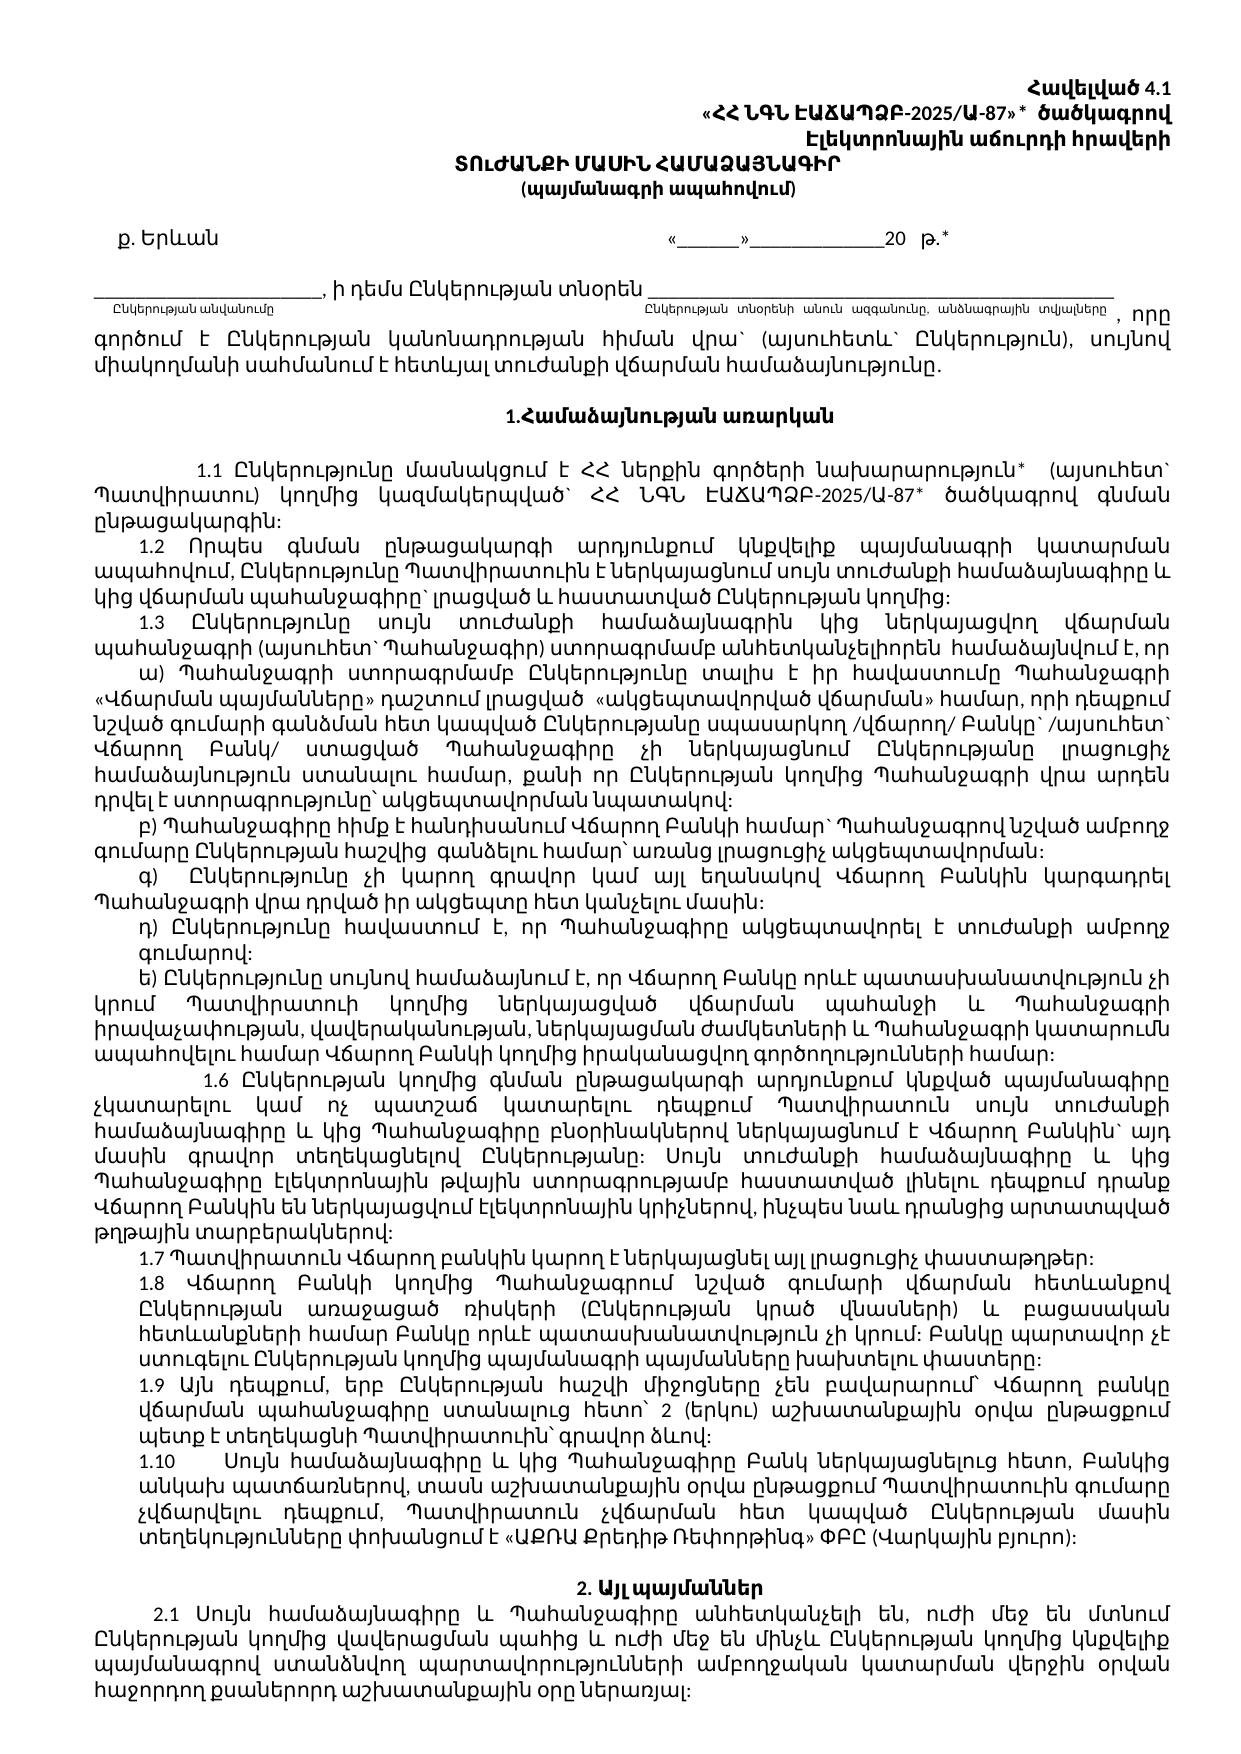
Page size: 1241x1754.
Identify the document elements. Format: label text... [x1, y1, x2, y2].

text 1.Համաձայնության առարկան [169, 403, 1171, 428]
text 1.8 Վճարող Բանկի կողմից Պահանջագրում նշված գումարի վճարման հետևանքով Ընկերության առաջացած ռիսկերի (Ընկերության կրած վնասների) և բացասական հետևանքների համար Բանկը որևէ պատասխանատվություն չի կրում: Բանկը պարտավոր չէ ստուգելու Ընկերության կողմից պայմանագրի պայմանները խախտելու փաստերը: [138, 1270, 1171, 1372]
text 1.6 Ընկերության կողմից գնման ընթացակարգի արդյունքում կնքված պայմանագիրը չկատարելու կամ ոչ պատշաճ կատարելու դեպքում Պատվիրատուն սույն տուժանքի համաձայնագիրը և կից Պահանջագիրը բնօրինակներով ներկայացնում է Վճարող Բանկին` այդ մասին գրավոր տեղեկացնելով Ընկերությանը: Սույն տուժանքի համաձայնագիրը և կից Պահանջագիրը էլեկտրոնային թվային ստորագրությամբ հաստատված լինելու դեպքում դրանք Վճարող Բանկին են ներկայացվում էլեկտրոնային կրիչներով, ինչպես նաև դրանցից արտատպված թղթային տարբերակներով: [94, 1067, 1171, 1245]
text բ) Պահանջագիրը հիմք է հանդիսանում Վճարող Բանկի համար` Պահանջագրով նշված ամբողջ գումարը Ընկերության հաշվից գանձելու համար՝ առանց լրացուցիչ ակցեպտավորման: [94, 813, 1171, 864]
text 2.1 Սույն համաձայնագիրը և Պահանջագիրը անհետկանչելի են, ուժի մեջ են մտնում Ընկերության կողմից վավերացման պահից և ուժի մեջ են մինչև Ընկերության կողմից կնքվելիք պայմանագրով ստանձնվող պարտավորությունների ամբողջական կատարման վերջին օրվան հաջորդող քսաներորդ աշխատանքային օրը ներառյալ: [94, 1601, 1171, 1702]
text գ) Ընկերությունը չի կարող գրավոր կամ այլ եղանակով Վճարող Բանկին կարգադրել Պահանջագրի վրա դրված իր ակցեպտը հետ կանչելու մասին: [94, 864, 1171, 914]
text 1.9 Այն դեպքում, երբ Ընկերության հաշվի միջոցները չեն բավարարում՝ Վճարող բանկը վճարման պահանջագիրը ստանալուց հետո՝ 2 (երկու) աշխատանքային օրվա ընթացքում պետք է տեղեկացնի Պատվիրատուին՝ գրավոր ձևով: [138, 1372, 1171, 1448]
text Հավելված 4.1 [94, 75, 1171, 100]
text «ՀՀ ՆԳՆ ԷԱՃԱՊՁԲ-2025/Ա-87»* ծածկագրով [94, 100, 1171, 126]
text ք. Երևան «______»_____________20 թ.* [94, 225, 1171, 250]
text Ընկերության անվանումը Ընկերության տնօրենի անուն ազգանունը, անձնագրային տվյալները , որը գործում է Ընկերության կանոնադրության հիման վրա` (այսուհետև` Ընկերություն), սույնով միակողմանի սահմանում է հետևյալ տուժանքի վճարման համաձայնությունը. [94, 301, 1171, 377]
text ______________________, ի դեմս Ընկերության տնօրեն _____________________________________________ [94, 276, 1171, 301]
text ՏՈւԺԱՆՔԻ ՄԱՍԻՆ ՀԱՄԱՁԱՅՆԱԳԻՐ [94, 151, 1171, 177]
text ե) Ընկերությունը սույնով համաձայնում է, որ Վճարող Բանկը որևէ պատասխանատվություն չի կրում Պատվիրատուի կողմից ներկայացված վճարման պահանջի և Պահանջագրի իրավաչափության, վավերականության, ներկայացման ժամկետների և Պահանջագրի կատարումն ապահովելու համար Վճարող Բանկի կողմից իրականացվող գործողությունների համար: [94, 965, 1171, 1067]
text 1.10 Սույն համաձայնագիրը և կից Պահանջագիրը Բանկ ներկայացնելուց հետո, Բանկից անկախ պատճառներով, տասն աշխատանքային օրվա ընթացքում Պատվիրատուին գումարը չվճարվելու դեպքում, Պատվիրատուն չվճարման հետ կապված Ընկերության մասին տեղեկությունները փոխանցում է «ԱՔՌԱ Քրեդիթ Ռեփորթինգ» ՓԲԸ (Վարկային բյուրո): [138, 1448, 1171, 1550]
text 1.2 Որպես գնման ընթացակարգի արդյունքում կնքվելիք պայմանագրի կատարման ապահովում, Ընկերությունը Պատվիրատուին է ներկայացնում սույն տուժանքի համաձայնագիրը և կից վճարման պահանջագիրը` լրացված և հաստատված Ընկերության կողմից: [94, 533, 1171, 609]
text Էլեկտրոնային աճուրդի հրավերի [94, 126, 1171, 151]
text դ) Ընկերությունը հավաստում է, որ Պահանջագիրը ակցեպտավորել է տուժանքի ամբողջ գումարով: [138, 914, 1171, 965]
text ա) Պահանջագրի ստորագրմամբ Ընկերությունը տալիս է իր հավաստումը Պահանջագրի «Վճարման պայմանները» դաշտում լրացված «ակցեպտավորված վճարման» համար, որի դեպքում նշված գումարի գանձման հետ կապված Ընկերությանը սպասարկող /վճարող/ Բանկը` /այսուհետ` Վճարող Բանկ/ ստացված Պահանջագիրը չի ներկայացնում Ընկերությանը լրացուցիչ համաձայնություն ստանալու համար, քանի որ Ընկերության կողմից Պահանջագրի վրա արդեն դրվել է ստորագրությունը՝ ակցեպտավորման նպատակով: [94, 660, 1171, 813]
text (պայմանագրի ապահովում) [94, 177, 1171, 199]
text 1.7 Պատվիրատուն Վճարող բանկին կարող է ներկայացնել այլ լրացուցիչ փաստաթղթեր: [138, 1245, 1171, 1270]
text 1.1 Ընկերությունը մասնակցում է ՀՀ ներքին գործերի նախարարություն* (այսուհետ` Պատվիրատու) կողմից կազմակերպված` ՀՀ ՆԳՆ ԷԱՃԱՊՁԲ-2025/Ա-87* ծածկագրով գնման ընթացակարգին: [94, 457, 1171, 533]
text 1.3 Ընկերությունը սույն տուժանքի համաձայնագրին կից ներկայացվող վճարման պահանջագրի (այսուհետ` Պահանջագիր) ստորագրմամբ անհետկանչելիորեն համաձայնվում է, որ [94, 609, 1171, 660]
text 2. Այլ պայմաններ [169, 1575, 1171, 1601]
